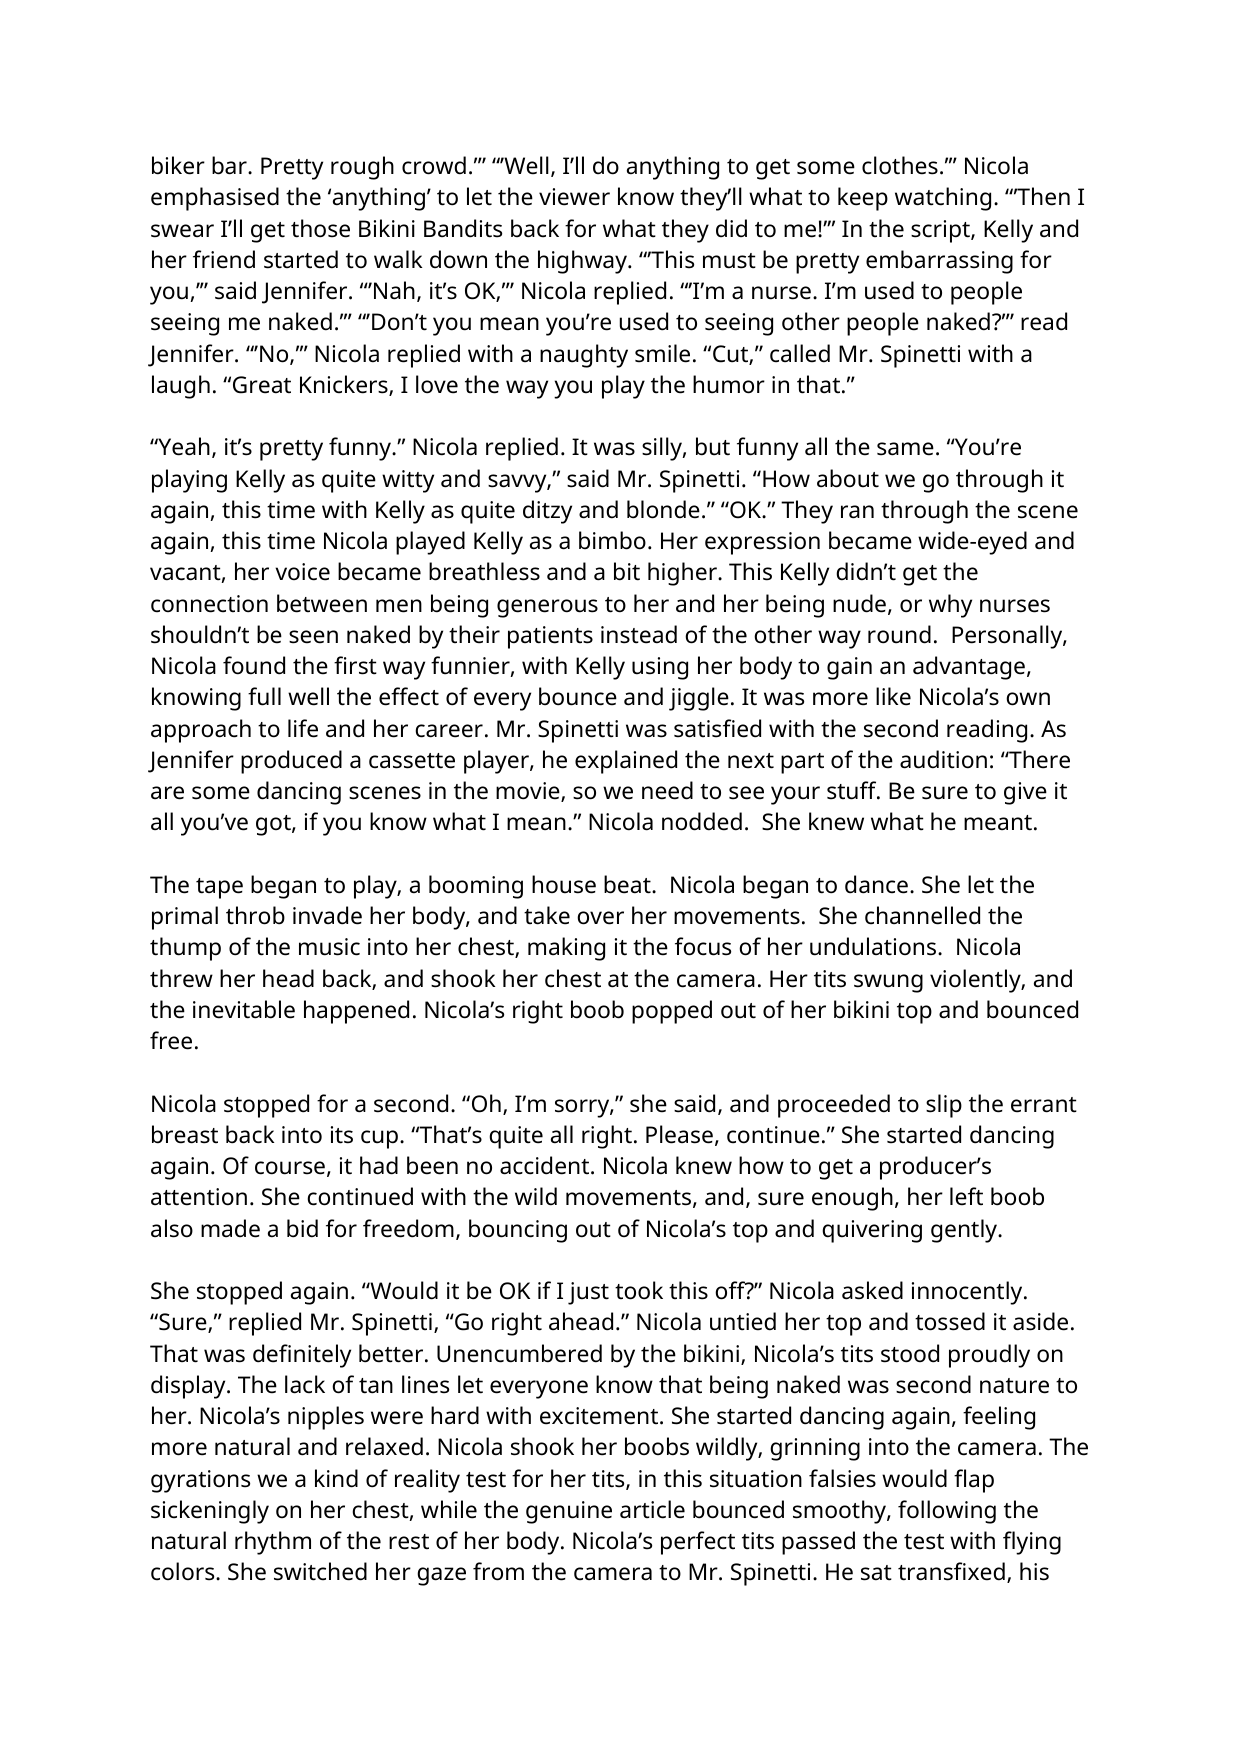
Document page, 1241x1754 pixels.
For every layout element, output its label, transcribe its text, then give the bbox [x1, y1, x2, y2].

text “Yeah, it’s pretty funny.” Nicola replied. It was silly, but funny all the same. “You’re playing Kelly as quite witty and savvy,” said Mr. Spinetti. “How about we go through it again, this time with Kelly as quite ditzy and blonde.” “OK.” They ran through the scene again, this time Nicola played Kelly as a bimbo. Her expression became wide-eyed and vacant, her voice became breathless and a bit higher. This Kelly didn’t get the connection between men being generous to her and her being nude, or why nurses shouldn’t be seen naked by their patients instead of the other way round. Personally, Nicola found the first way funnier, with Kelly using her body to gain an advantage, knowing full well the effect of every bounce and jiggle. It was more like Nicola’s own approach to life and her career. Mr. Spinetti was satisfied with the second reading. As Jennifer produced a cassette player, he explained the next part of the audition: “There are some dancing scenes in the movie, so we need to see your stuff. Be sure to give it all you’ve got, if you know what I mean.” Nicola nodded. She knew what he meant. [150, 431, 1090, 837]
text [150, 150, 1090, 400]
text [150, 1275, 1090, 1587]
text The tape began to play, a booming house beat. Nicola began to dance. She let the primal throb invade her body, and take over her movements. She channelled the thump of the music into her chest, making it the focus of her undulations. Nicola threw her head back, and shook her chest at the camera. Her tits swung violently, and the inevitable happened. Nicola’s right boob popped out of her bikini top and bounced free. [150, 869, 1090, 1056]
text Nicola stopped for a second. “Oh, I’m sorry,” she said, and proceeded to slip the errant breast back into its cup. “That’s quite all right. Please, continue.” She started dancing again. Of course, it had been no accident. Nicola knew how to get a producer’s attention. She continued with the wild movements, and, sure enough, her left boob also made a bid for freedom, bouncing out of Nicola’s top and quivering gently. [150, 1087, 1090, 1244]
